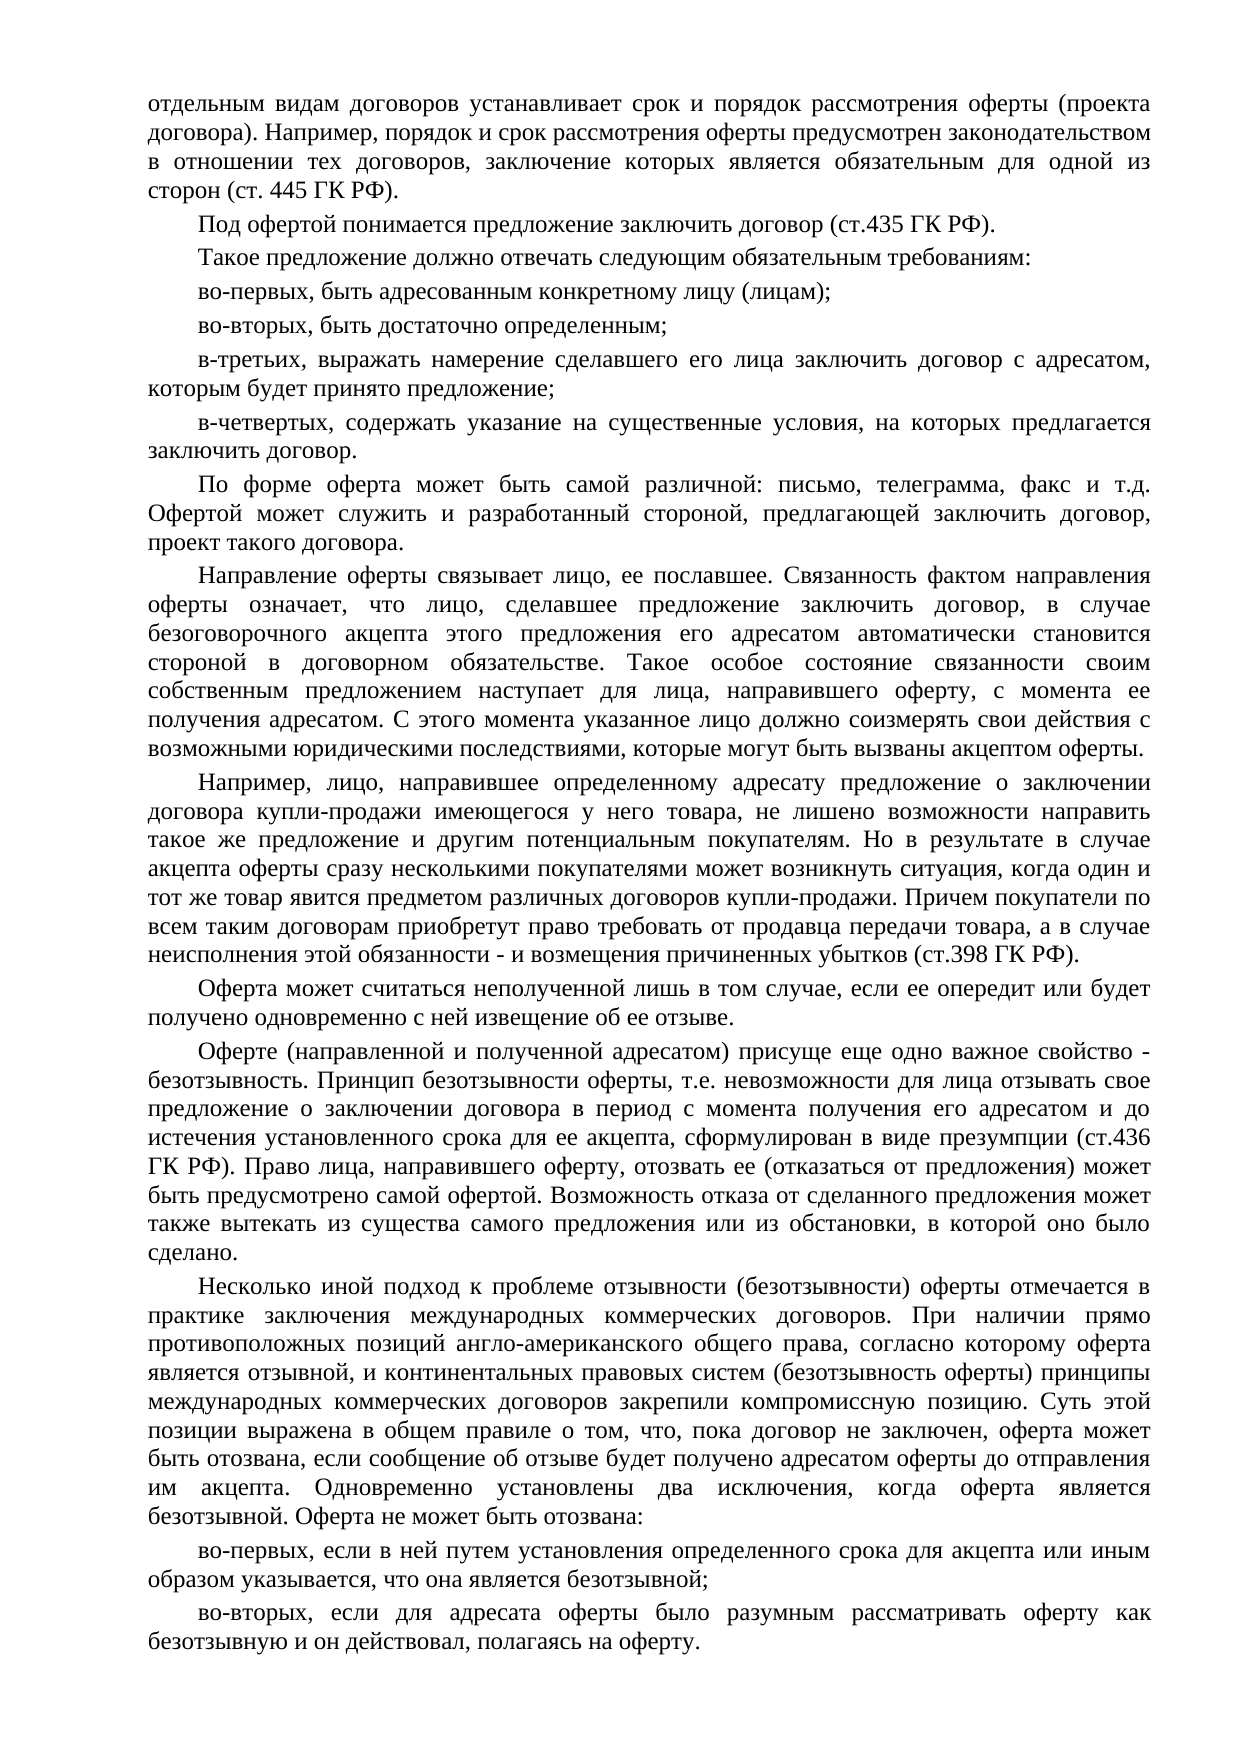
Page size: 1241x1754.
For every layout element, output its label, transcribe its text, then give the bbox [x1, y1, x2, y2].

text По форме оферта может быть самой различной: письмо, телеграмма, факс и т.д. Офертой может служить и разработанный стороной, предлагающей заключить договор, проект такого договора. [148, 469, 1152, 556]
text в-четвертых, содержать указание на существенные условия, на которых предлагается заключить договор. [148, 407, 1152, 464]
text в-третьих, выражать намерение сделавшего его лица заключить договор с адресатом, которым будет принято предложение; [148, 344, 1152, 402]
text во-вторых, если для адресата оферты было разумным рассматривать оферту как безотзывную и он действовал, полагаясь на оферту. [148, 1597, 1152, 1655]
text Например, лицо, направившее определенному адресату предложение о заключении договора купли-продажи имеющегося у него товара, не лишено возможности направить такое же предложение и другим потенциальным покупателям. Но в результате в случае акцепта оферты сразу несколькими покупателями может возникнуть ситуация, когда один и тот же товар явится предметом различных договоров купли-продажи. Причем покупатели по всем таким договорам приобретут право требовать от продавца передачи товара, а в случае неисполнения этой обязанности - и возмещения причиненных убытков (ст.398 ГК РФ). [148, 767, 1152, 968]
text Под офертой понимается предложение заключить договор (ст.435 ГК РФ). [148, 209, 1152, 237]
text Направление оферты связывает лицо, ее пославшее. Связанность фактом направления оферты означает, что лицо, сделавшее предложение заключить договор, в случае безоговорочного акцепта этого предложения его адресатом автоматически становится стороной в договорном обязательстве. Такое особое состояние связанности своим собственным предложением наступает для лица, направившего оферту, с момента ее получения адресатом. С этого момента указанное лицо должно соизмерять свои действия с возможными юридическими последствиями, которые могут быть вызваны акцептом оферты. [148, 561, 1152, 762]
text Такое предложение должно отвечать следующим обязательным требованиям: [148, 242, 1152, 271]
text Оферте (направленной и полученной адресатом) присуще еще одно важное свойство - безотзывность. Принцип безотзывности оферты, т.е. невозможности для лица отзывать свое предложение о заключении договора в период с момента получения его адресатом и до истечения установленного срока для ее акцепта, сформулирован в виде презумпции (ст.436 ГК РФ). Право лица, направившего оферту, отозвать ее (отказаться от предложения) может быть предусмотрено самой офертой. Возможность отказа от сделанного предложения может также вытекать из существа самого предложения или из обстановки, в которой оно было сделано. [148, 1036, 1152, 1266]
text во-вторых, быть достаточно определенным; [148, 310, 1152, 339]
text Оферта может считаться неполученной лишь в том случае, если ее опередит или будет получено одновременно с ней извещение об ее отзыве. [148, 973, 1152, 1031]
text во-первых, быть адресованным конкретному лицу (лицам); [148, 276, 1152, 305]
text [148, 88, 1152, 203]
text Несколько иной подход к проблеме отзывности (безотзывности) оферты отмечается в практике заключения международных коммерческих договоров. При наличии прямо противоположных позиций англо-американского общего права, согласно которому оферта является отзывной, и континентальных правовых систем (безотзывность оферты) принципы международных коммерческих договоров закрепили компромиссную позицию. Суть этой позиции выражена в общем правиле о том, что, пока договор не заключен, оферта может быть отозвана, если сообщение об отзыве будет получено адресатом оферты до отправления им акцепта. Одновременно установлены два исключения, когда оферта является безотзывной. Оферта не может быть отозвана: [148, 1271, 1152, 1530]
text во-первых, если в ней путем установления определенного срока для акцепта или иным образом указывается, что она является безотзывной; [148, 1535, 1152, 1592]
